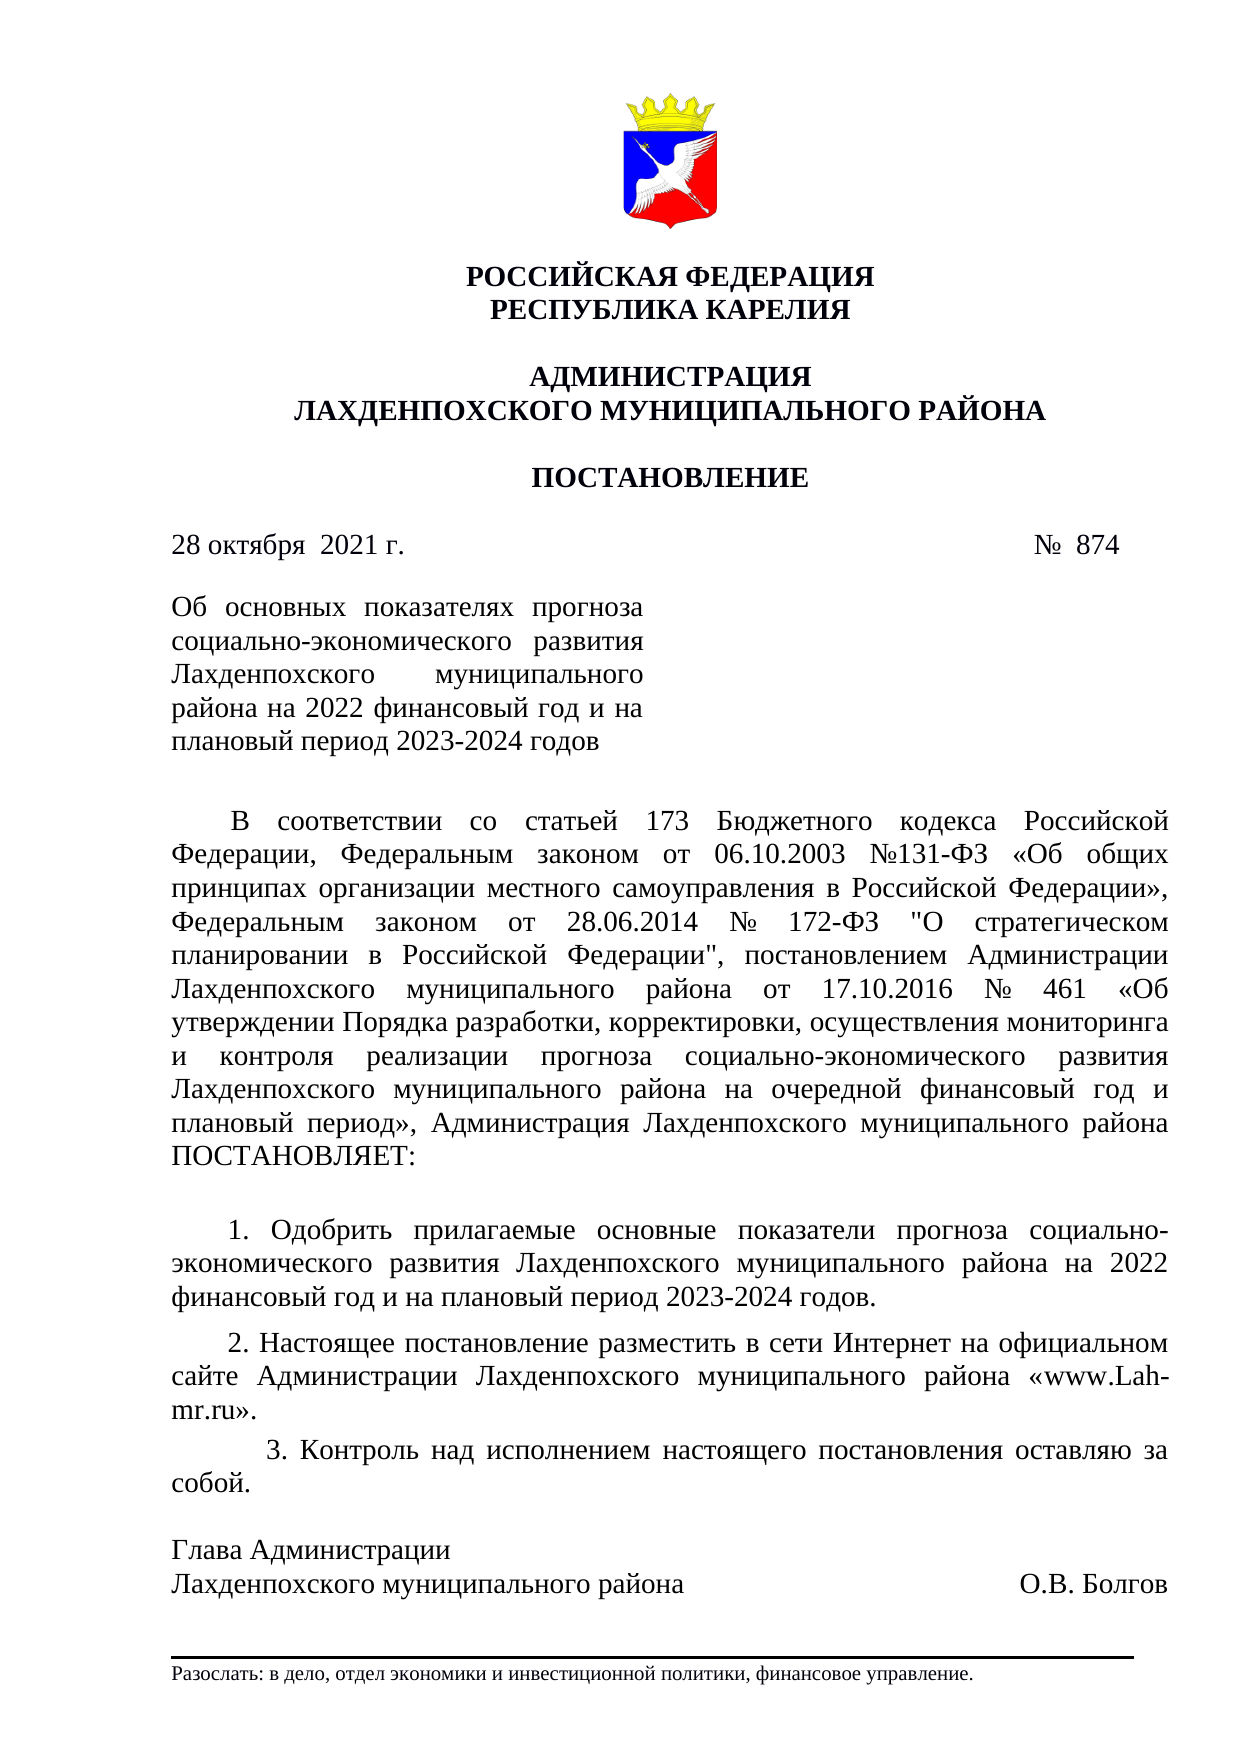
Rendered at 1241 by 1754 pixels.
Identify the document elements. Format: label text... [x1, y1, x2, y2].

text Глава Администрации [171, 1532, 1169, 1566]
text 1. Одобрить прилагаемые основные показатели прогноза социально-экономического развития Лахденпохского муниципального района на 2022 финансовый год и на плановый период 2023-2024 годов. [165, 1206, 1176, 1319]
text ЛАХДЕНПОХСКОГО МУНИЦИПАЛЬНОГО РАЙОНА [171, 393, 1169, 426]
text РЕСПУБЛИКА КАРЕЛИЯ [171, 292, 1169, 326]
text ПОСТАНОВЛЕНИЕ [171, 460, 1169, 493]
text Об основных показателях прогноза социально-экономического развития Лахденпохского муниципального района на 2022 финансовый год и на плановый период 2023-2024 годов [171, 589, 644, 757]
text 28 октября 2021 г. № 874 [171, 527, 1169, 561]
text В соответствии со статьей 173 Бюджетного кодекса Российской Федерации, Федеральным законом от 06.10.2003 №131-ФЗ «Об общих принципах организации местного самоуправления в Российской Федерации», Федеральным законом от 28.06.2014 № 172-ФЗ "О стратегическом планировании в Российской Федерации", постановлением Администрации Лахденпохского муниципального района от 17.10.2016 № 461 «Об утверждении Порядка разработки, корректировки, осуществления мониторинга и контроля реализации прогноза социально-экономического развития Лахденпохского муниципального района на очередной финансовый год и плановый период», Администрация Лахденпохского муниципального района ПОСТАНОВЛЯЕТ: [171, 803, 1169, 1172]
text Разослать: в дело, отдел экономики и инвестиционной политики, финансовое управление. [171, 1661, 1169, 1685]
text 2. Настоящее постановление разместить в сети Интернет на официальном сайте Администрации Лахденпохского муниципального района «www.Lah-mr.ru». [165, 1319, 1176, 1432]
text АДМИНИСТРАЦИЯ [171, 359, 1169, 393]
text РОССИЙСКАЯ ФЕДЕРАЦИЯ [171, 259, 1169, 292]
text 3. Контроль над исполнением настоящего постановления оставляю за собой. [171, 1432, 1169, 1499]
text __________________________________________________________________ [171, 1627, 1169, 1661]
text Лахденпохского муниципального района О.В. Болгов [171, 1566, 1169, 1599]
